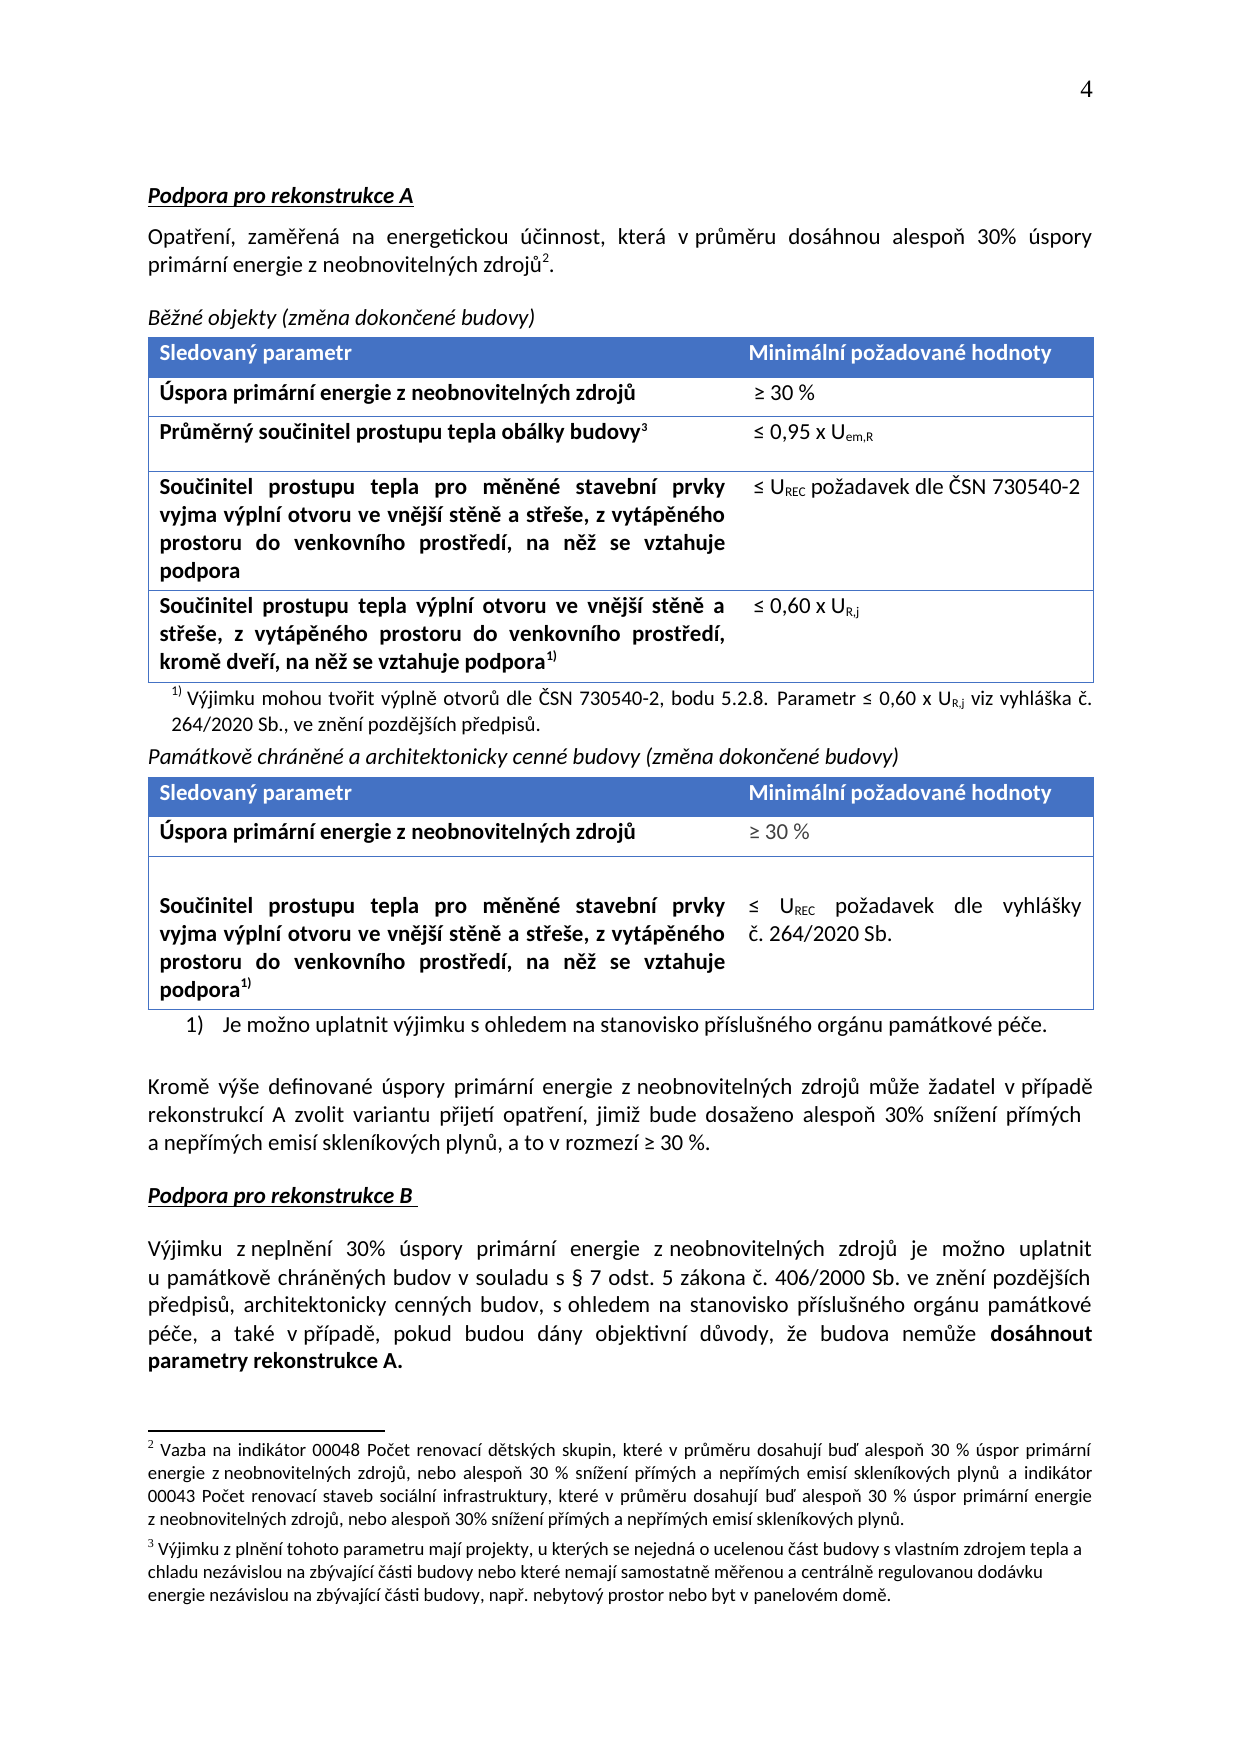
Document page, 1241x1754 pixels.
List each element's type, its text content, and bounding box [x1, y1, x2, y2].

table_header Sledovaný parametr [149, 778, 737, 816]
table_cell Součinitel prostupu tepla pro měněné stavební prvky vyjma výplní otvoru ve vnější stěně a střeše, z vytápěného prostoru do venkovního prostředí, na něž se vztahuje podpora [149, 472, 737, 590]
table_cell ≤ 0,60 x UR,j [737, 591, 1093, 682]
table_cell Úspora primární energie z neobnovitelných zdrojů [149, 817, 737, 856]
list Je možno uplatnit výjimku s ohledem na stanovisko příslušného orgánu památkové péče. [185, 1010, 1093, 1038]
table_header Minimální požadované hodnoty [737, 778, 1093, 816]
table_cell ≤ UREC požadavek dle vyhlášky č. 264/2020 Sb. [737, 857, 1093, 1009]
text Běžné objekty (změna dokončené budovy) [148, 303, 1093, 331]
text 1) Výjimku mohou tvořit výplně otvorů dle ČSN 730540-2, bodu 5.2.8. Parametr ≤ 0,60 x UR,j viz vyhláška č. 264/2020 Sb., ve znění pozdějších předpisů. [171, 683, 1093, 736]
text Opatření, zaměřená na energetickou účinnost, která v průměru dosáhnou alespoň 30% úspory primární energie z neobnovitelných zdrojů. [148, 222, 1093, 278]
table_cell Úspora primární energie z neobnovitelných zdrojů [149, 378, 737, 416]
table_cell ≤ 0,95 x Uem,R [737, 417, 1093, 471]
table_cell ≥ 30 % [737, 817, 1093, 856]
table_cell ≥ 30 % [737, 378, 1093, 416]
table_cell Součinitel prostupu tepla pro měněné stavební prvky vyjma výplní otvoru ve vnější stěně a střeše, z vytápěného prostoru do venkovního prostředí, na něž se vztahuje podpora1) [149, 857, 737, 1009]
table_header Minimální požadované hodnoty [737, 338, 1093, 377]
text Výjimku z neplnění 30% úspory primární energie z neobnovitelných zdrojů je možno uplatnit u památkově chráněných budov v souladu s § 7 odst. 5 zákona č. 406/2000 Sb. ve znění pozdějších předpisů, architektonicky cenných budov, s ohledem na stanovisko příslušného orgánu památkové péče, a také v případě, pokud budou dány objektivní důvody, že budova nemůže dosáhnout parametry rekonstrukce A. [148, 1234, 1093, 1375]
table_cell Průměrný součinitel prostupu tepla obálky budovy [149, 417, 737, 471]
subtitle Podpora pro rekonstrukce B [148, 1182, 1093, 1209]
text Památkově chráněné a architektonicky cenné budovy (změna dokončené budovy) [148, 742, 1093, 771]
subtitle Podpora pro rekonstrukce A [148, 181, 1093, 209]
table_cell Součinitel prostupu tepla výplní otvoru ve vnější stěně a střeše, z vytápěného prostoru do venkovního prostředí, kromě dveří, na něž se vztahuje podpora1) [149, 591, 737, 682]
text Kromě výše definované úspory primární energie z neobnovitelných zdrojů může žadatel v případě rekonstrukcí A zvolit variantu přijetí opatření, jimiž bude dosaženo alespoň 30% snížení přímých a nepřímých emisí skleníkových plynů, a to v rozmezí ≥ 30 %. [148, 1072, 1093, 1157]
table_cell ≤ UREC požadavek dle ČSN 730540-2 [737, 472, 1093, 590]
table_header Sledovaný parametr [149, 338, 737, 377]
